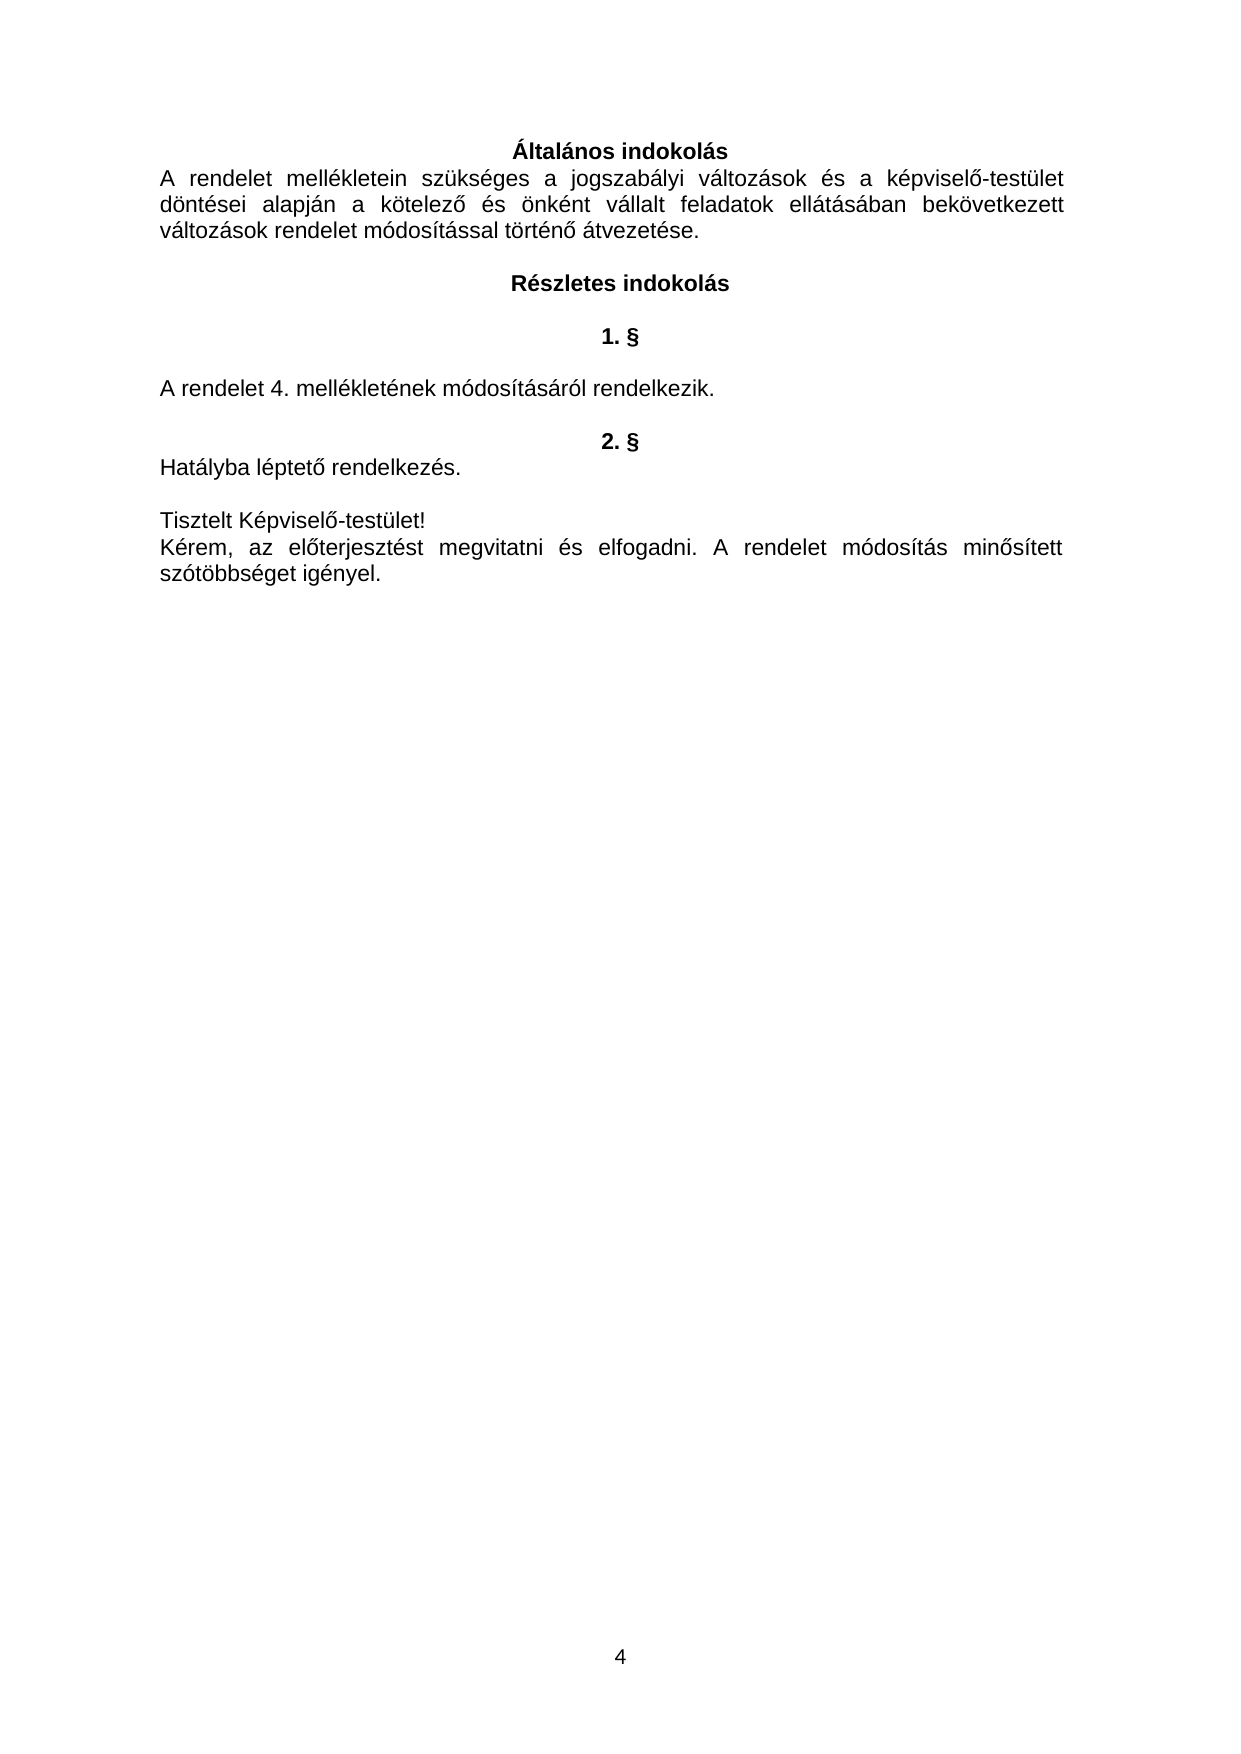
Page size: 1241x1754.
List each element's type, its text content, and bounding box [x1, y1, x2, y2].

text A rendelet mellékletein szükséges a jogszabályi változások és a képviselő-testület döntései alapján a kötelező és önként vállalt feladatok ellátásában bekövetkezett változások rendelet módosítással történő átvezetése. [159, 164, 1064, 243]
text Hatályba léptető rendelkezés. [159, 454, 1064, 481]
text Tisztelt Képviselő-testület! [159, 507, 1063, 533]
text Részletes indokolás [176, 270, 1064, 296]
text 2. § [176, 428, 1064, 454]
text 1. § [176, 323, 1064, 349]
text A rendelet 4. mellékletének módosításáról rendelkezik. [159, 375, 1064, 402]
text Kérem, az előterjesztést megvitatni és elfogadni. A rendelet módosítás minősített szótöbbséget igényel. [159, 533, 1063, 586]
text Általános indokolás [176, 138, 1064, 164]
